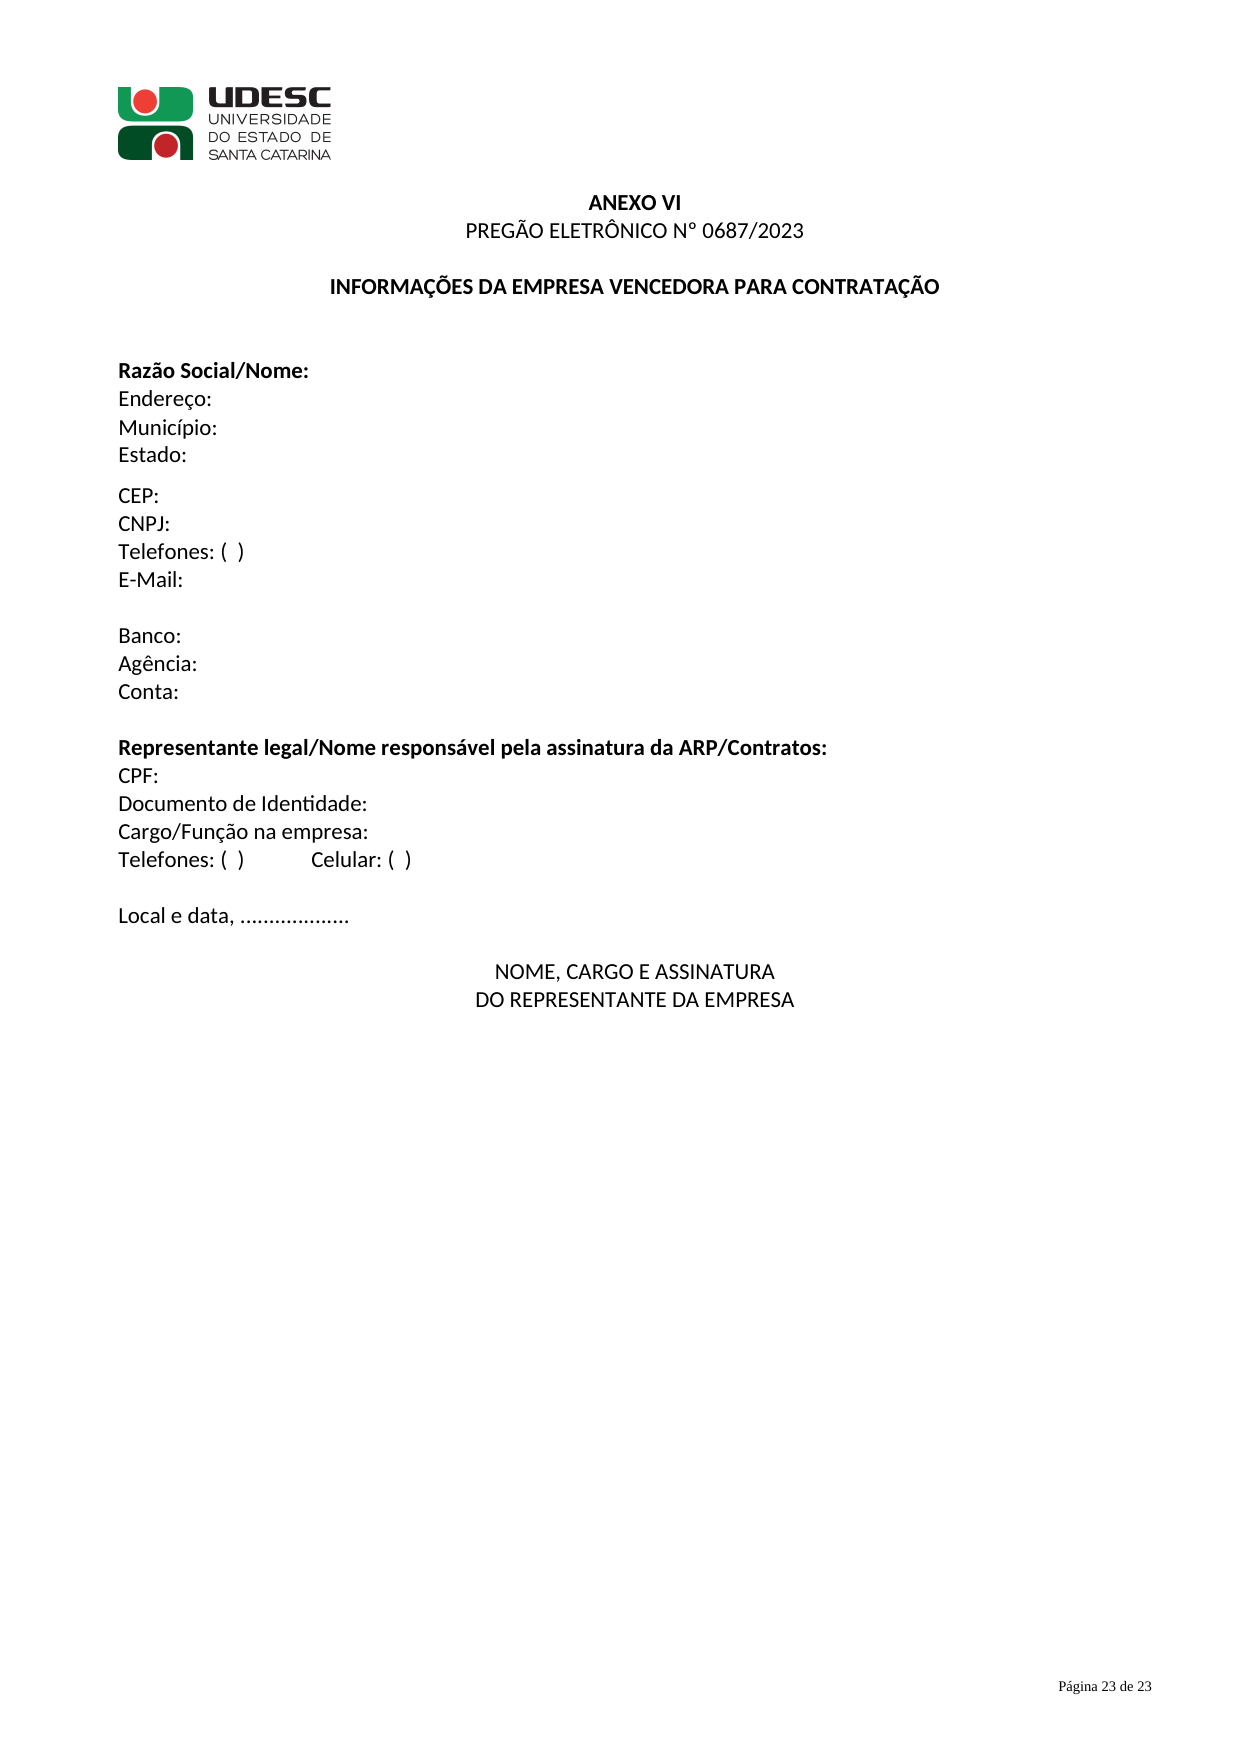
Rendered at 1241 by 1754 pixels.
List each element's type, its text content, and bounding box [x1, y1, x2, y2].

text Município: [118, 413, 1152, 441]
text Cargo/Função na empresa: [118, 817, 1152, 845]
text Endereço: [118, 384, 1152, 413]
text ANEXO VI [118, 188, 1152, 216]
text Local e data, ................... [118, 901, 1152, 929]
text Conta: [118, 677, 1152, 705]
text NOME, CARGO E ASSINATURA [118, 957, 1152, 986]
picture [118, 87, 331, 160]
list INFORMAÇÕES DA EMPRESA VENCEDORA PARA CONTRATAÇÃO [118, 272, 1152, 301]
text Documento de Identidade: [118, 789, 1152, 817]
text E-Mail: [118, 565, 1152, 593]
text Representante legal/Nome responsável pela assinatura da ARP/Contratos: [118, 733, 1152, 761]
text CPF: [118, 761, 1152, 789]
text Telefones: ( ) Celular: ( ) [118, 845, 1152, 873]
text CEP: [118, 481, 1152, 509]
subtitle PREGÃO ELETRÔNICO Nº 0687/2023 [118, 216, 1152, 244]
text Telefones: ( ) [118, 537, 1152, 565]
text Banco: [118, 621, 1152, 649]
text Estado: [118, 441, 1152, 469]
text Agência: [118, 649, 1152, 677]
text CNPJ: [118, 509, 1152, 537]
text DO REPRESENTANTE DA EMPRESA [118, 986, 1152, 1013]
text Razão Social/Nome: [118, 357, 1152, 384]
